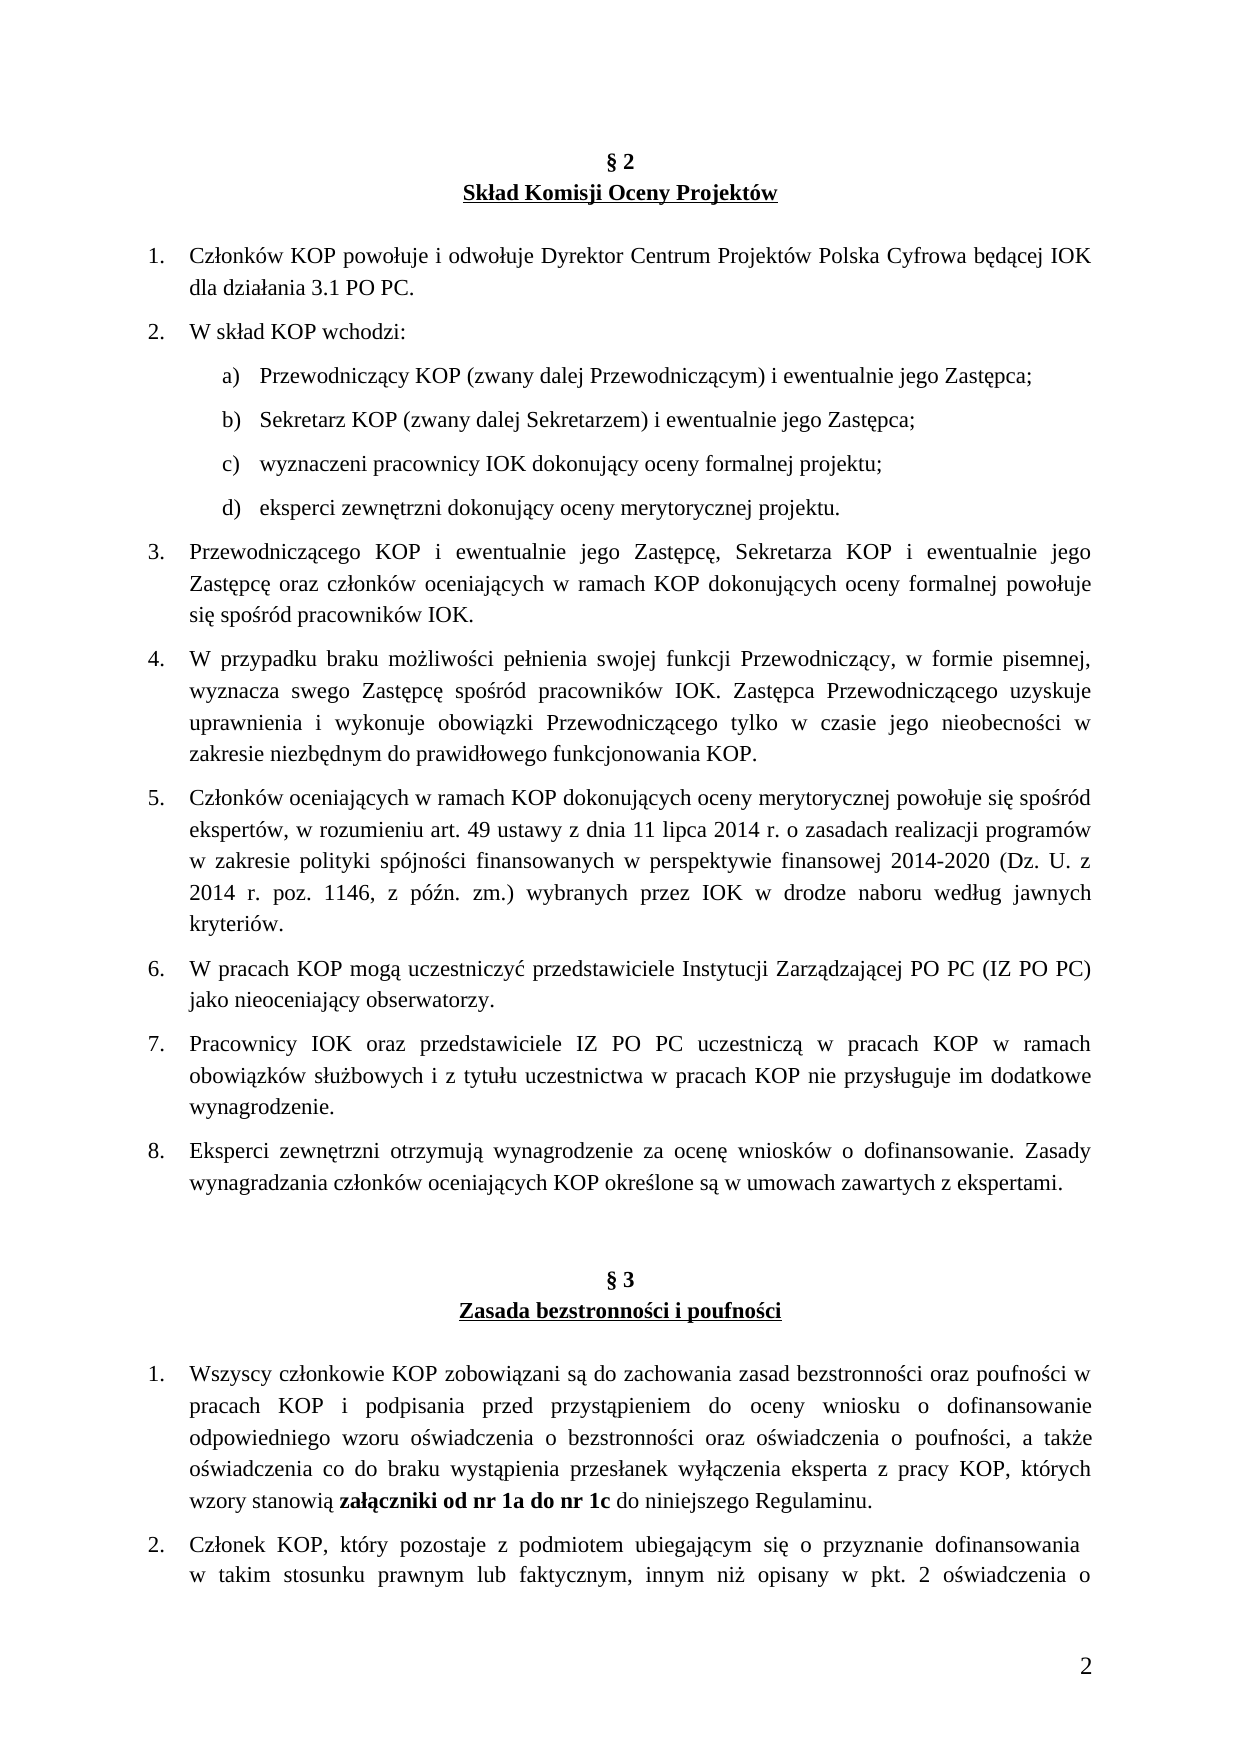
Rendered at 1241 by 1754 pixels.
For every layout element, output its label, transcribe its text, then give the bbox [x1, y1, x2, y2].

list eksperci zewnętrzni dokonujący oceny merytorycznej projektu. [222, 494, 1092, 521]
list W skład KOP wchodzi: [148, 318, 1092, 344]
list Członków KOP powołuje i odwołuje Dyrektor Centrum Projektów Polska Cyfrowa będącej IOK dla działania 3.1 PO PC. [148, 242, 1092, 300]
list W przypadku braku możliwości pełnienia swojej funkcji Przewodniczący, w formie pisemnej, wyznacza swego Zastępcę spośród pracowników IOK. Zastępca Przewodniczącego uzyskuje uprawnienia i wykonuje obowiązki Przewodniczącego tylko w czasie jego nieobecności w zakresie niezbędnym do prawidłowego funkcjonowania KOP. [148, 646, 1092, 767]
text Skład Komisji Oceny Projektów [148, 179, 1092, 206]
text § 2 [148, 148, 1092, 174]
text § 3 [148, 1266, 1092, 1292]
list Wszyscy członkowie KOP zobowiązani są do zachowania zasad bezstronności oraz poufności w pracach KOP i podpisania przed przystąpieniem do oceny wniosku o dofinansowanie odpowiedniego wzoru oświadczenia o bezstronności oraz oświadczenia o poufności, a także oświadczenia co do braku wystąpienia przesłanek wyłączenia eksperta z pracy KOP, których wzory stanowią załączniki od nr 1a do nr 1c do niniejszego Regulaminu. [148, 1360, 1092, 1513]
list wyznaczeni pracownicy IOK dokonujący oceny formalnej projektu; [222, 450, 1092, 477]
list W pracach KOP mogą uczestniczyć przedstawiciele Instytucji Zarządzającej PO PC (IZ PO PC) jako nieoceniający obserwatorzy. [148, 954, 1092, 1012]
list Eksperci zewnętrzni otrzymują wynagrodzenie za ocenę wniosków o dofinansowanie. Zasady wynagradzania członków oceniających KOP określone są w umowach zawartych z ekspertami. [148, 1137, 1092, 1195]
list Sekretarz KOP (zwany dalej Sekretarzem) i ewentualnie jego Zastępca; [222, 406, 1092, 432]
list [148, 1531, 1092, 1587]
list Członków oceniających w ramach KOP dokonujących oceny merytorycznej powołuje się spośród ekspertów, w rozumieniu art. 49 ustawy z dnia 11 lipca 2014 r. o zasadach realizacji programów w zakresie polityki spójności finansowanych w perspektywie finansowej 2014-2020 (Dz. U. z 2014 r. poz. 1146, z późn. zm.) wybranych przez IOK w drodze naboru według jawnych kryteriów. [148, 784, 1092, 937]
list Pracownicy IOK oraz przedstawiciele IZ PO PC uczestniczą w pracach KOP w ramach obowiązków służbowych i z tytułu uczestnictwa w pracach KOP nie przysługuje im dodatkowe wynagrodzenie. [148, 1030, 1092, 1120]
list Przewodniczącego KOP i ewentualnie jego Zastępcę, Sekretarza KOP i ewentualnie jego Zastępcę oraz członków oceniających w ramach KOP dokonujących oceny formalnej powołuje się spośród pracowników IOK. [148, 538, 1092, 628]
text Zasada bezstronności i poufności [148, 1297, 1092, 1324]
list Przewodniczący KOP (zwany dalej Przewodniczącym) i ewentualnie jego Zastępca; [222, 362, 1092, 388]
